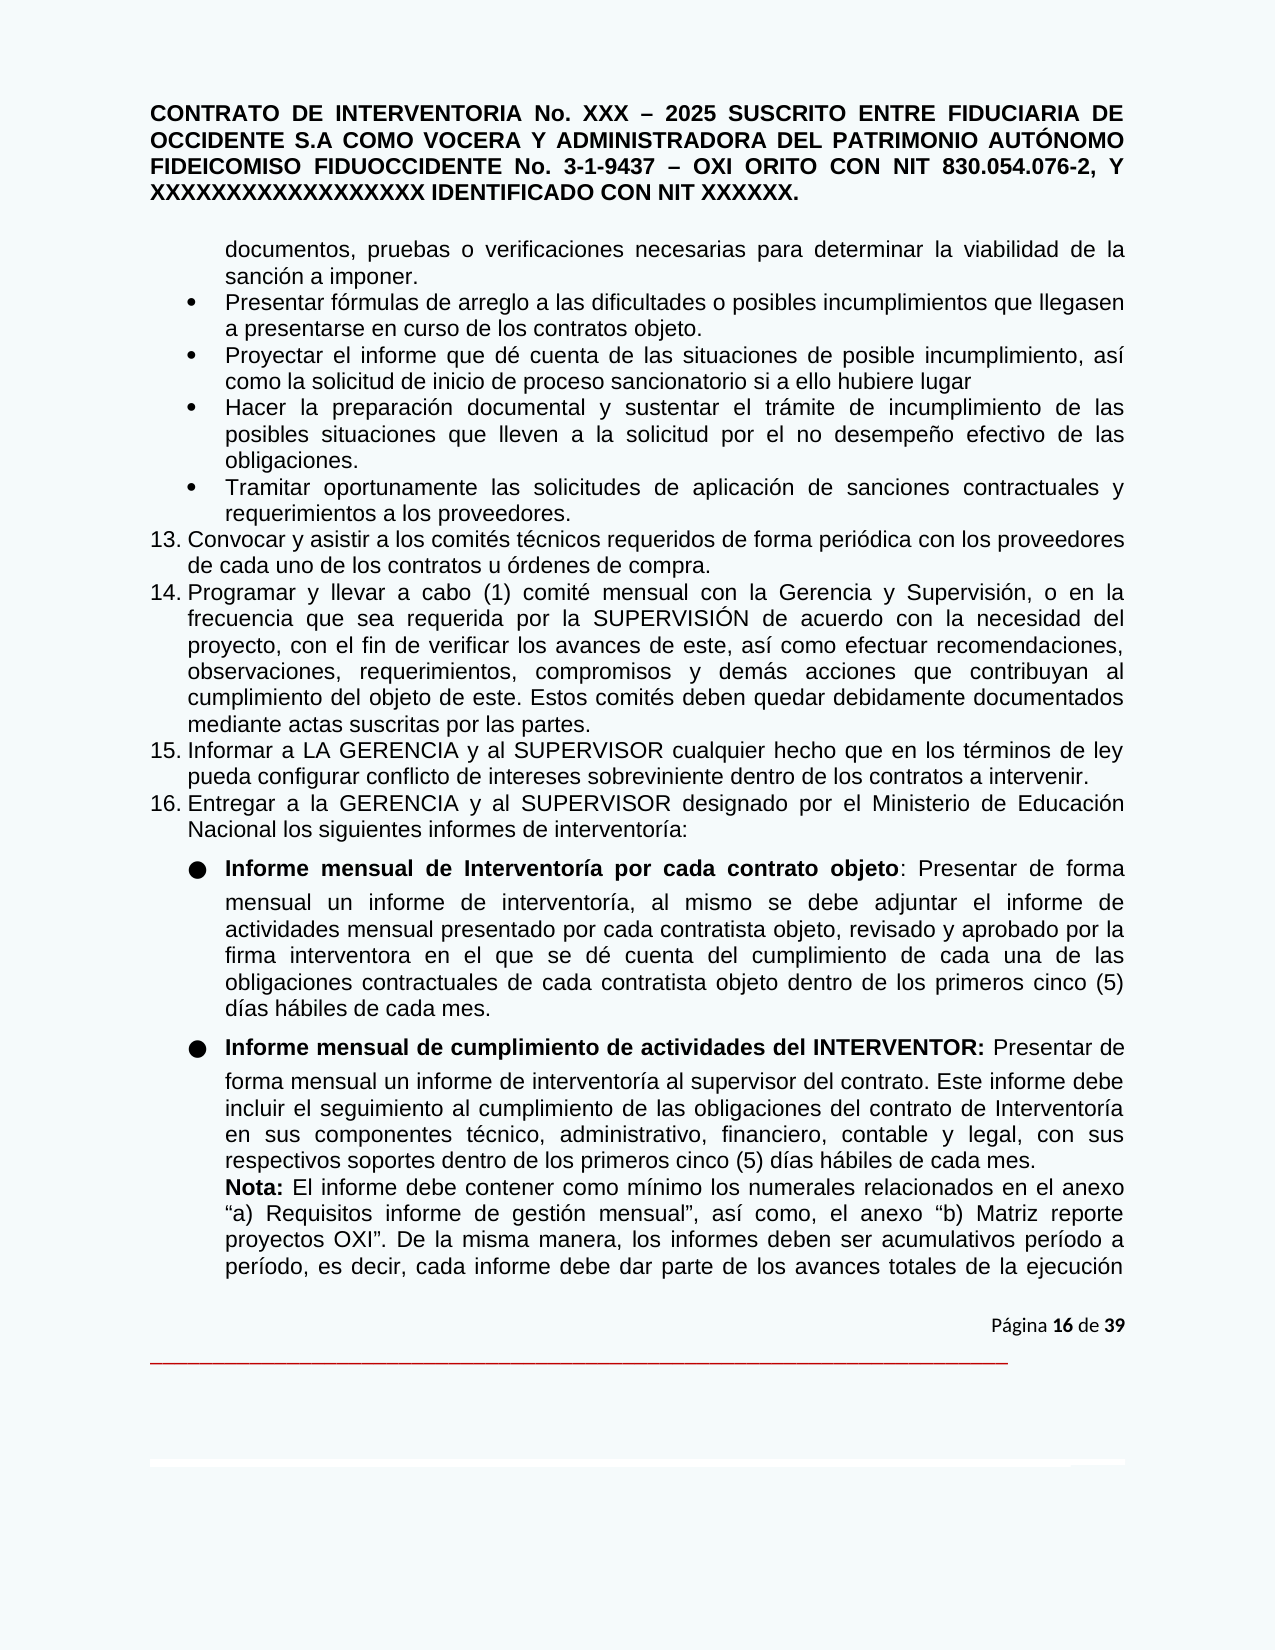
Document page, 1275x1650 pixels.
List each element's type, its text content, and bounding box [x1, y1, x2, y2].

picture [150, 1459, 1125, 1467]
list Informe mensual de Interventoría por cada contrato objeto: Presentar de forma mensual un informe de interventoría, al mismo se debe adjuntar el informe de actividades mensual presentado por cada contratista objeto, revisado y aprobado por la firma interventora en el que se dé cuenta del cumplimiento de cada una de las obligaciones contractuales de cada contratista objeto dentro de los primeros cinco (5) días hábiles de cada mes. [187, 842, 1125, 1021]
list Proyectar el informe que dé cuenta de las situaciones de posible incumplimiento, así como la solicitud de inicio de proceso sancionatorio si a ello hubiere lugar [187, 342, 1125, 394]
list Programar y llevar a cabo (1) comité mensual con la Gerencia y Supervisión, o en la frecuencia que sea requerida por la SUPERVISIÓN de acuerdo con la necesidad del proyecto, con el fin de verificar los avances de este, así como efectuar recomendaciones, observaciones, requerimientos, compromisos y demás acciones que contribuyan al cumplimiento del objeto de este. Estos comités deben quedar debidamente documentados mediante actas suscritas por las partes. [150, 579, 1125, 737]
list Informe mensual de cumplimiento de actividades del INTERVENTOR: Presentar de forma mensual un informe de interventoría al supervisor del contrato. Este informe debe incluir el seguimiento al cumplimiento de las obligaciones del contrato de Interventoría en sus componentes técnico, administrativo, financiero, contable y legal, con sus respectivos soportes dentro de los primeros cinco (5) días hábiles de cada mes. [187, 1021, 1125, 1173]
list Informar a LA GERENCIA y al SUPERVISOR cualquier hecho que en los términos de ley pueda configurar conflicto de intereses sobreviniente dentro de los contratos a intervenir. [150, 737, 1125, 790]
list Convocar y asistir a los comités técnicos requeridos de forma periódica con los proveedores de cada uno de los contratos u órdenes de compra. [150, 526, 1125, 579]
list Presentar fórmulas de arreglo a las dificultades o posibles incumplimientos que llegasen a presentarse en curso de los contratos objeto. [187, 289, 1125, 342]
list Tramitar oportunamente las solicitudes de aplicación de sanciones contractuales y requerimientos a los proveedores. [187, 473, 1125, 526]
list Hacer la preparación documental y sustentar el trámite de incumplimiento de las posibles situaciones que lleven a la solicitud por el no desempeño efectivo de las obligaciones. [187, 394, 1125, 473]
list Entregar a la GERENCIA y al SUPERVISOR designado por el Ministerio de Educación Nacional los siguientes informes de interventoría: [150, 790, 1125, 842]
